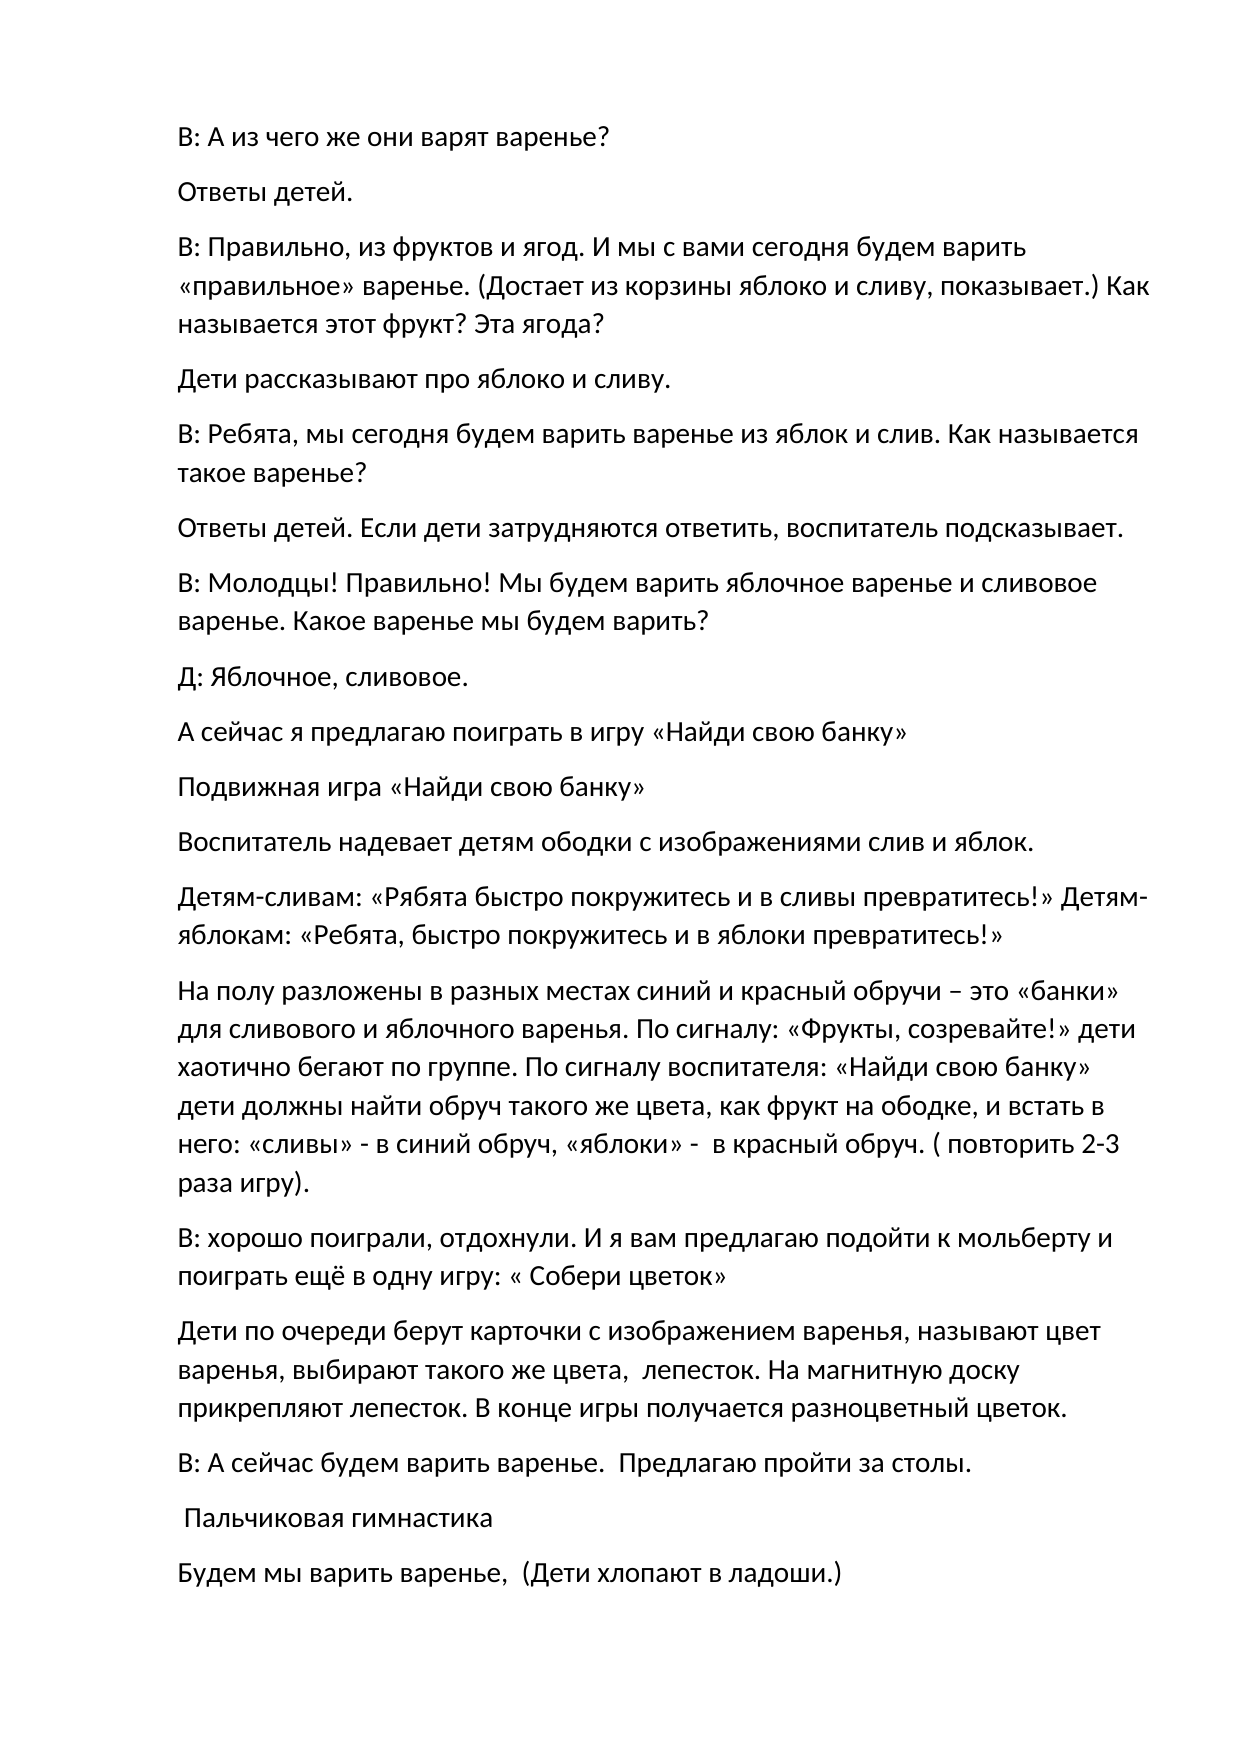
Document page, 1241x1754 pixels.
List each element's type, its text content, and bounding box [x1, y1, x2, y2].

text Подвижная игра «Найди свою банку» [177, 768, 1152, 803]
text Дети рассказывают про яблоко и сливу. [177, 360, 1152, 396]
text В: А сейчас будем варить варенье. Предлагаю пройти за столы. [177, 1444, 1152, 1480]
text Ответы детей. Если дети затрудняются ответить, воспитатель подсказывает. [177, 509, 1152, 544]
text А сейчас я предлагаю поиграть в игру «Найди свою банку» [177, 713, 1152, 748]
text Пальчиковая гимнастика [177, 1499, 1152, 1535]
text На полу разложены в разных местах синий и красный обручи – это «банки» для сливового и яблочного варенья. По сигналу: «Фрукты, созревайте!» дети хаотично бегают по группе. По сигналу воспитателя: «Найди свою банку» дети должны найти обруч такого же цвета, как фрукт на ободке, и встать в него: «сливы» - в синий обруч, «яблоки» - в красный обруч. ( повторить 2-3 раза игру). [177, 972, 1152, 1199]
text В: Ребята, мы сегодня будем варить варенье из яблок и слив. Как называется такое варенье? [177, 415, 1152, 489]
text Д: Яблочное, сливовое. [177, 658, 1152, 693]
text Детям-сливам: «Рябята быстро покружитесь и в сливы превратитесь!» Детям-яблокам: «Ребята, быстро покружитесь и в яблоки превратитесь!» [177, 878, 1152, 952]
text Ответы детей. [177, 173, 1152, 209]
text В: А из чего же они варят варенье? [177, 118, 1152, 154]
text Будем мы варить варенье, (Дети хлопают в ладоши.) [177, 1554, 1152, 1590]
text В: Молодцы! Правильно! Мы будем варить яблочное варенье и сливовое варенье. Какое варенье мы будем варить? [177, 564, 1152, 638]
text Дети по очереди берут карточки с изображением варенья, называют цвет варенья, выбирают такого же цвета, лепесток. На магнитную доску прикрепляют лепесток. В конце игры получается разноцветный цветок. [177, 1312, 1152, 1425]
text В: Правильно, из фруктов и ягод. И мы с вами сегодня будем варить «правильное» варенье. (Достает из корзины яблоко и сливу, показывает.) Как называется этот фрукт? Эта ягода? [177, 228, 1152, 341]
text В: хорошо поиграли, отдохнули. И я вам предлагаю подойти к мольберту и поиграть ещё в одну игру: « Собери цветок» [177, 1219, 1152, 1293]
text Воспитатель надевает детям ободки с изображениями слив и яблок. [177, 823, 1152, 858]
